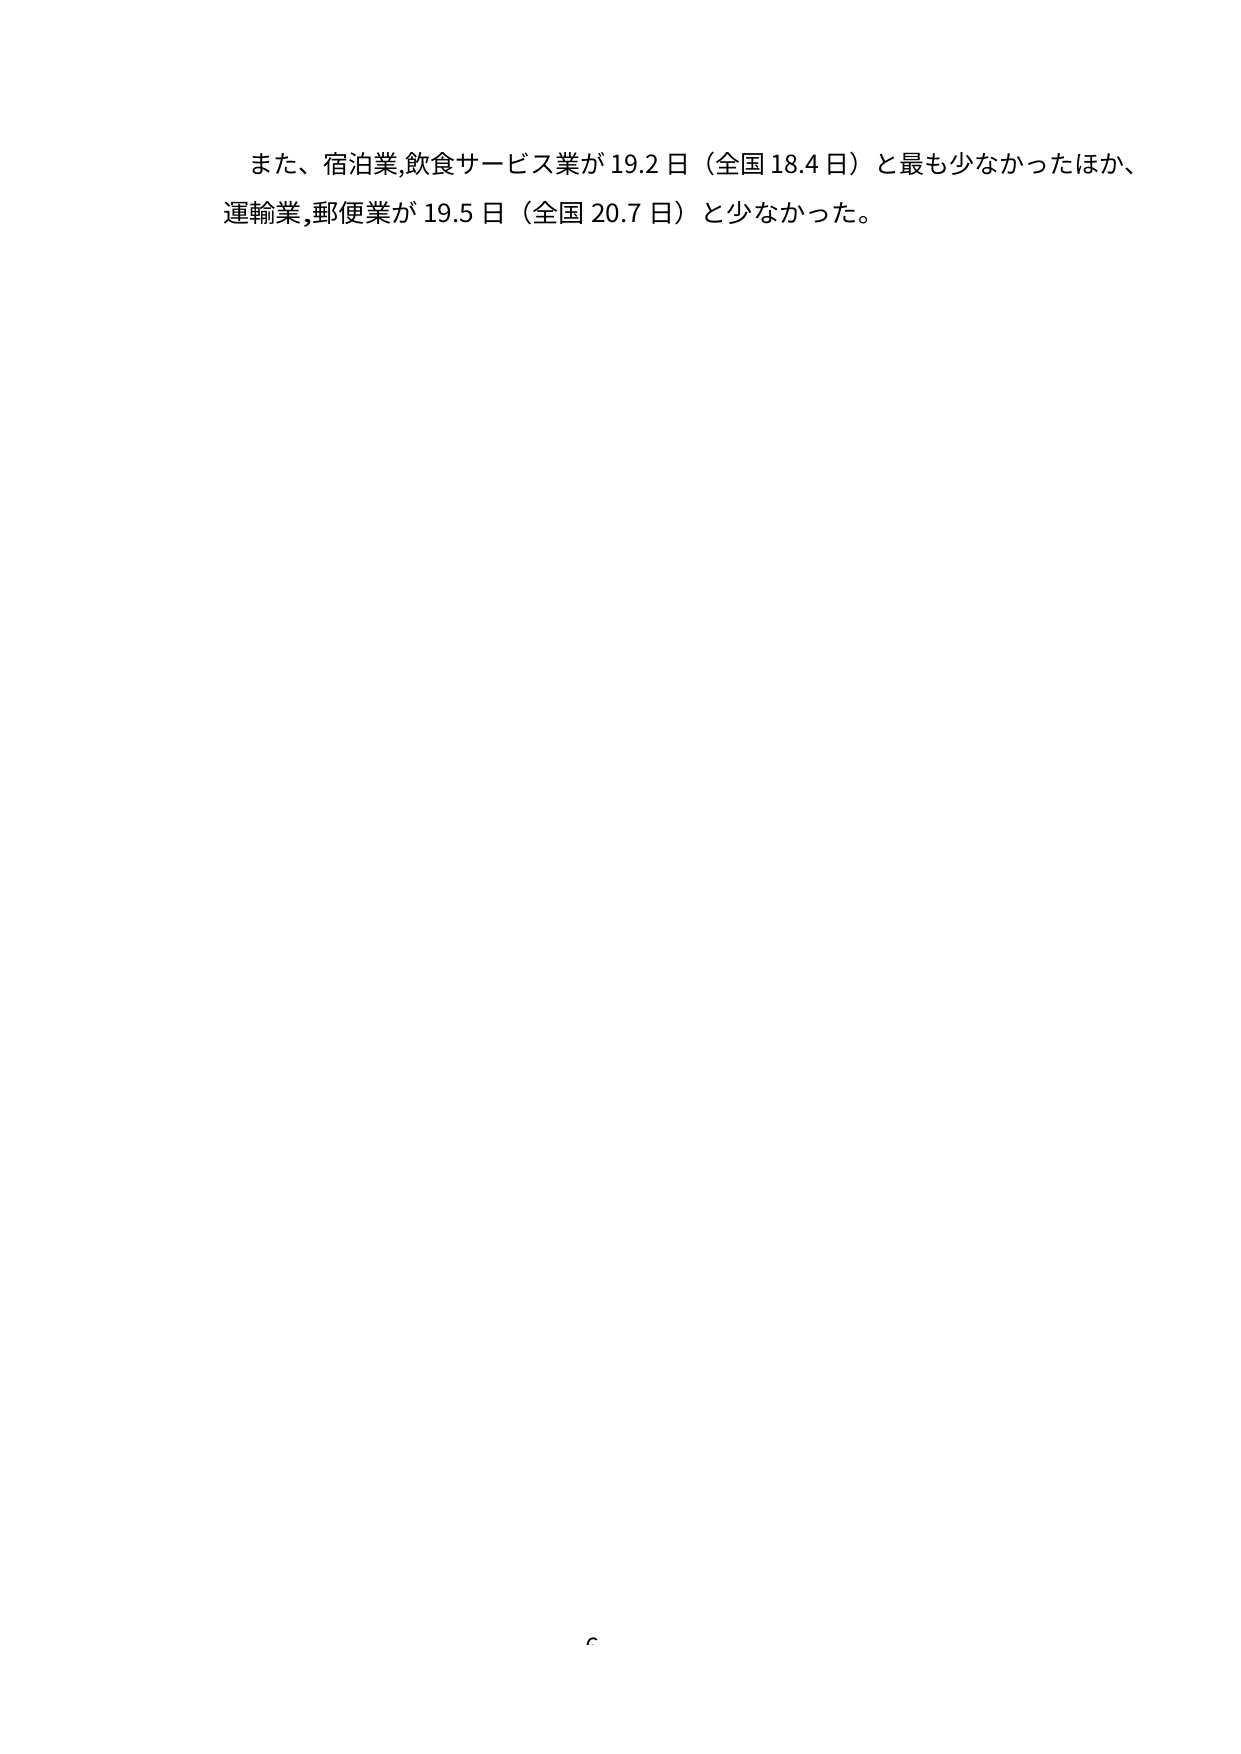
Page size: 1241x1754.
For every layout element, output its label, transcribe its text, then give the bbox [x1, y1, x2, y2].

text また、宿泊業,飲食サービス業が 19.2 日（全国 18.4 日）と最も少なかったほか、運輸業,郵便業が 19.5 日（全国 20.7 日）と少なかった。 [223, 135, 1157, 232]
